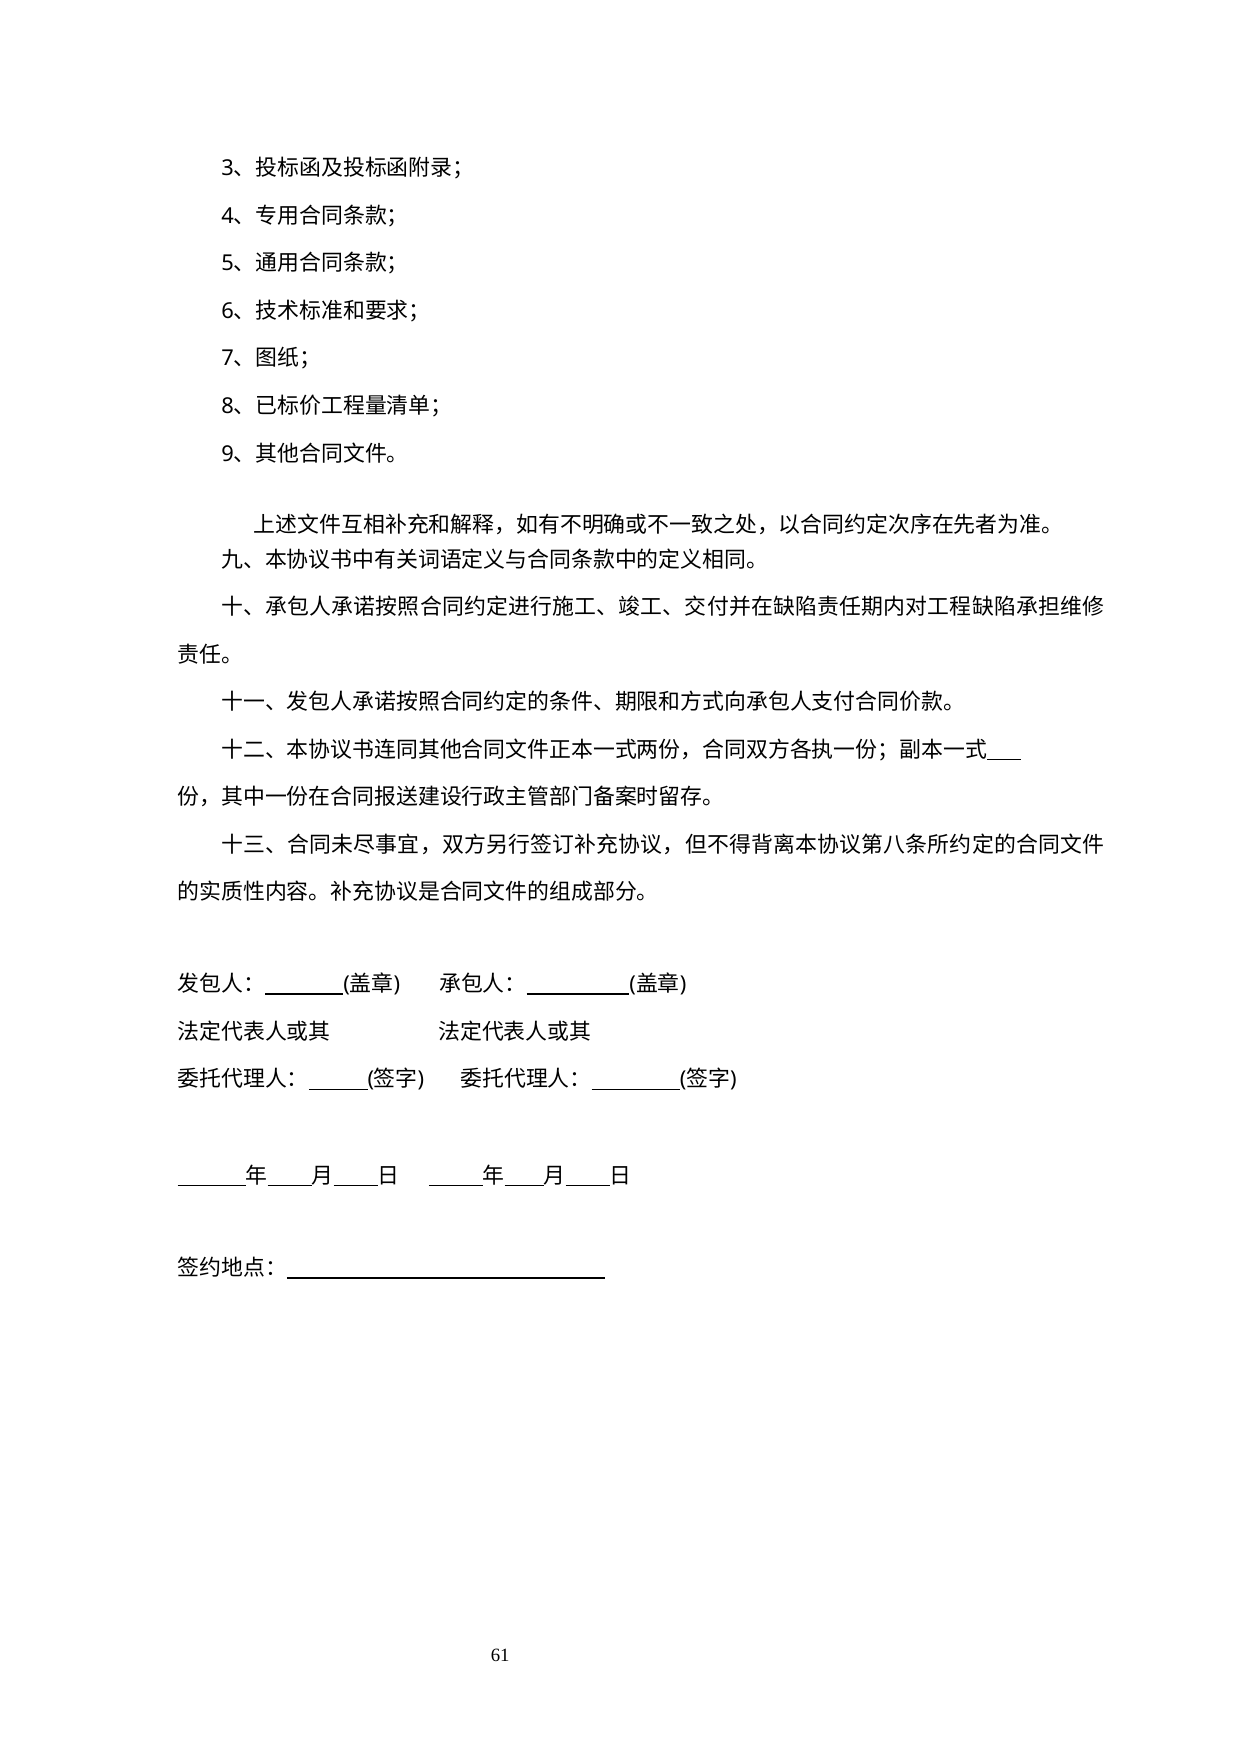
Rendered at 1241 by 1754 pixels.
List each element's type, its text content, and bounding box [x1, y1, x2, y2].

text 九、本协议书中有关词语定义与合同条款中的定义相同。 [177, 542, 1104, 573]
text 7、图纸； [177, 340, 1104, 372]
text 法定代表人或其 法定代表人或其 [177, 1014, 1104, 1046]
text 十三、合同未尽事宜，双方另行签订补充协议，但不得背离本协议第八条所约定的合同文件的实质性内容。补充协议是合同文件的组成部分。 [177, 827, 1104, 906]
text 3、投标函及投标函附录； [177, 150, 1104, 182]
text 发包人： (盖章) 承包人： (盖章) [177, 966, 1104, 998]
text 十一、发包人承诺按照合同约定的条件、期限和方式向承包人支付合同价款。 [177, 684, 1104, 716]
text 签约地点： [177, 1250, 1104, 1281]
text 9、其他合同文件。 [177, 436, 1104, 467]
text 5、通用合同条款； [177, 245, 1104, 277]
text 6、技术标准和要求； [177, 293, 1104, 324]
text 十二、本协议书连同其他合同文件正本一式两份，合同双方各执一份；副本一式 [177, 732, 1104, 763]
text 十、承包人承诺按照合同约定进行施工、竣工、交付并在缺陷责任期内对工程缺陷承担维修责任。 [177, 589, 1104, 668]
text 份，其中一份在合同报送建设行政主管部门备案时留存。 [177, 779, 1104, 811]
text 8、已标价工程量清单； [177, 388, 1104, 420]
text 年 月 日 年 月 日 [177, 1158, 1104, 1189]
text 4、专用合同条款； [177, 198, 1104, 229]
text 委托代理人： (签字) 委托代理人： (签字) [177, 1061, 1104, 1093]
text 上述文件互相补充和解释，如有不明确或不一致之处，以合同约定次序在先者为准。 [177, 496, 1104, 542]
